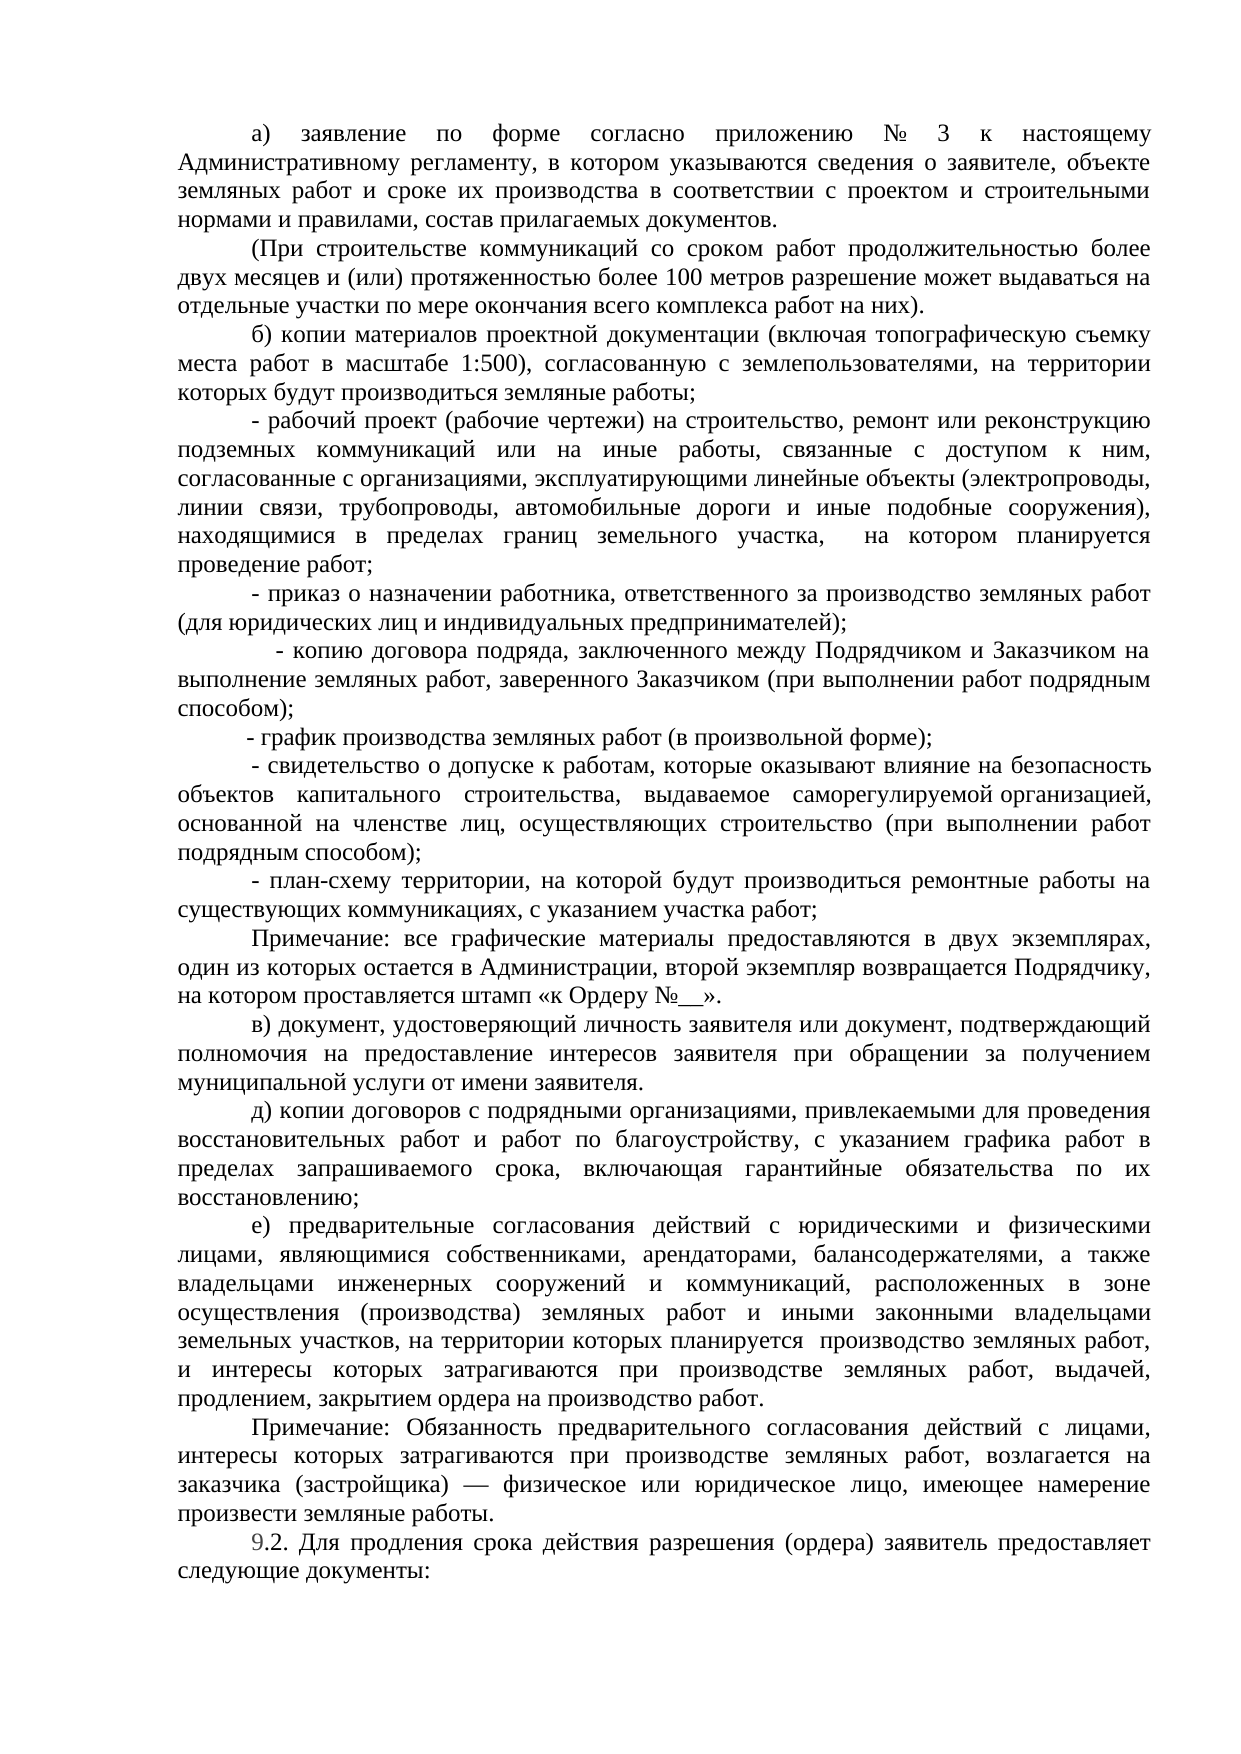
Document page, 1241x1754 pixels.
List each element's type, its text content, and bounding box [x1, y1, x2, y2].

text Примечание: Обязанность предварительного согласования действий с лицами, интересы которых затрагиваются при производстве земляных работ, возлагается на заказчика (застройщика) — физическое или юридическое лицо, имеющее намерение произвести земляные работы. [177, 1412, 1152, 1527]
text д) копии договоров с подрядными организациями, привлекаемыми для проведения восстановительных работ и работ по благоустройству, с указанием графика работ в пределах запрашиваемого срока, включающая гарантийные обязательства по их восстановлению; [177, 1096, 1152, 1211]
text б) копии материалов проектной документации (включая топографическую съемку места работ в масштабе 1:500), согласованную с землепользователями, на территории которых будут производиться земляные работы; [177, 319, 1152, 406]
text 9.2. Для продления срока действия разрешения (ордера) заявитель предоставляет следующие документы: [177, 1527, 1152, 1584]
text - копию договора подряда, заключенного между Подрядчиком и Заказчиком на выполнение земляных работ, заверенного Заказчиком (при выполнении работ подрядным способом); - график производства земляных работ (в произвольной форме); [177, 636, 1152, 751]
text е) предварительные согласования действий с юридическими и физическими лицами, являющимися собственниками, арендаторами, балансодержателями, а также владельцами инженерных сооружений и коммуникаций, расположенных в зоне осуществления (производства) земляных работ и иными законными владельцами земельных участков, на территории которых планируется производство земляных работ, и интересы которых затрагиваются при производстве земляных работ, выдачей, продлением, закрытием ордера на производство работ. [177, 1211, 1152, 1412]
text - приказ о назначении работника, ответственного за производство земляных работ (для юридических лиц и индивидуальных предпринимателей); [177, 578, 1152, 636]
text (При строительстве коммуникаций со сроком работ продолжительностью более двух месяцев и (или) протяженностью более 100 метров разрешение может выдаваться на отдельные участки по мере окончания всего комплекса работ на них). [177, 233, 1152, 319]
text - план-схему территории, на которой будут производиться ремонтные работы на существующих коммуникациях, с указанием участка работ; [177, 866, 1152, 923]
text в) документ, удостоверяющий личность заявителя или документ, подтверждающий полномочия на предоставление интересов заявителя при обращении за получением муниципальной услуги от имени заявителя. [177, 1009, 1152, 1096]
text а) заявление по форме согласно приложению № 3 к настоящему Административному регламенту, в котором указываются сведения о заявителе, объекте земляных работ и сроке их производства в соответствии с проектом и строительными нормами и правилами, состав прилагаемых документов. [177, 118, 1152, 233]
text Примечание: все графические материалы предоставляются в двух экземплярах, один из которых остается в Администрации, второй экземпляр возвращается Подрядчику, на котором проставляется штамп «к Ордеру №__». [177, 923, 1152, 1009]
text - рабочий проект (рабочие чертежи) на строительство, ремонт или реконструкцию подземных коммуникаций или на иные работы, связанные с доступом к ним, согласованные с организациями, эксплуатирующими линейные объекты (электропроводы, линии связи, трубопроводы, автомобильные дороги и иные подобные сооружения), находящимися в пределах границ земельного участка, на котором планируется проведение работ; [177, 406, 1152, 578]
text - свидетельство о допуске к работам, которые оказывают влияние на безопасность объектов капитального строительства, выдаваемое саморегулируемой организацией, основанной на членстве лиц, осуществляющих строительство (при выполнении работ подрядным способом); [177, 751, 1152, 866]
